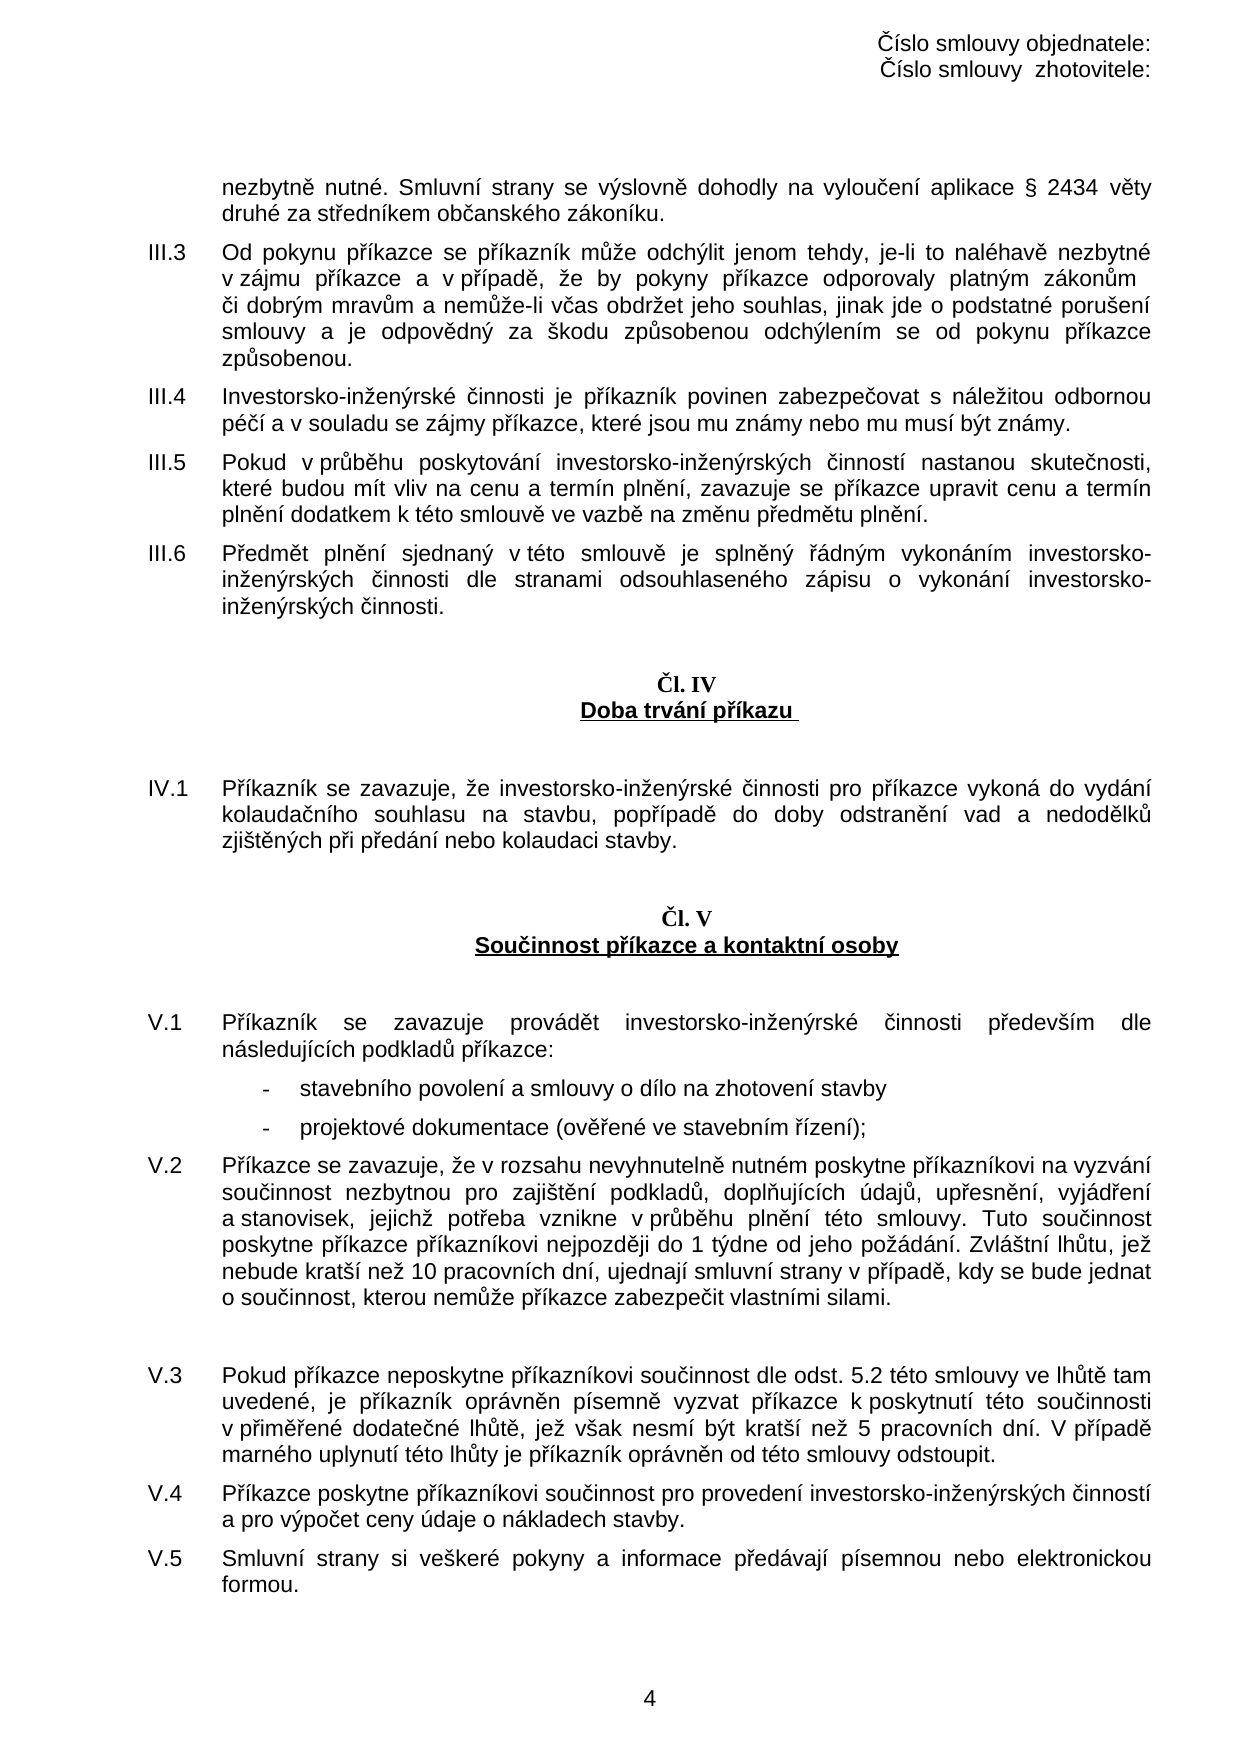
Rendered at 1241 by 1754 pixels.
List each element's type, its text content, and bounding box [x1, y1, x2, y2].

list stavebního povolení a smlouvy o dílo na zhotovení stavby [262, 1074, 1152, 1101]
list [148, 174, 1152, 227]
list Příkazník se zavazuje provádět investorsko-inženýrské činnosti především dle následujících podkladů příkazce: [148, 1009, 1152, 1062]
list Součinnost příkazce a kontaktní osoby [222, 905, 1152, 958]
list Pokud v průběhu poskytování investorsko-inženýrských činností nastanou skutečnosti, které budou mít vliv na cenu a termín plnění, zavazuje se příkazce upravit cenu a termín plnění dodatkem k této smlouvě ve vazbě na změnu předmětu plnění. [148, 448, 1152, 528]
list Investorsko-inženýrské činnosti je příkazník povinen zabezpečovat s náležitou odbornou péčí a v souladu se zájmy příkazce, které jsou mu známy nebo mu musí být známy. [148, 383, 1152, 436]
list Pokud příkazce neposkytne příkazníkovi součinnost dle odst. 5.2 této smlouvy ve lhůtě tam uvedené, je příkazník oprávněn písemně vyzvat příkazce k poskytnutí této součinnosti v přiměřené dodatečné lhůtě, jež však nesmí být kratší než 5 pracovních dní. V případě marného uplynutí této lhůty je příkazník oprávněn od této smlouvy odstoupit. [148, 1362, 1152, 1467]
list Příkazník se zavazuje, že investorsko-inženýrské činnosti pro příkazce vykoná do vydání kolaudačního souhlasu na stavbu, popřípadě do doby odstranění vad a nedodělků zjištěných při předání nebo kolaudaci stavby. [148, 775, 1152, 854]
list Příkazce se zavazuje, že v rozsahu nevyhnutelně nutném poskytne příkazníkovi na vyzvání součinnost nezbytnou pro zajištění podkladů, doplňujících údajů, upřesnění, vyjádření a stanovisek, jejichž potřeba vznikne v průběhu plnění této smlouvy. Tuto součinnost poskytne příkazce příkazníkovi nejpozději do 1 týdne od jeho požádání. Zvláštní lhůtu, jež nebude kratší než 10 pracovních dní, ujednají smluvní strany v případě, kdy se bude jednat o součinnost, kterou nemůže příkazce zabezpečit vlastními silami. [148, 1152, 1152, 1311]
list Příkazce poskytne příkazníkovi součinnost pro provedení investorsko-inženýrských činností a pro výpočet ceny údaje o nákladech stavby. [148, 1480, 1152, 1532]
list Smluvní strany si veškeré pokyny a informace předávají písemnou nebo elektronickou formou. [148, 1545, 1152, 1598]
list Doba trvání příkazu [222, 671, 1152, 723]
list projektové dokumentace (ověřené ve stavebním řízení); [262, 1113, 1152, 1140]
list Od pokynu příkazce se příkazník může odchýlit jenom tehdy, je-li to naléhavě nezbytné v zájmu příkazce a v případě, že by pokyny příkazce odporovaly platným zákonům či dobrým mravům a nemůže-li včas obdržet jeho souhlas, jinak jde o podstatné porušení smlouvy a je odpovědný za škodu způsobenou odchýlením se od pokynu příkazce způsobenou. [148, 239, 1152, 371]
list Předmět plnění sjednaný v této smlouvě je splněný řádným vykonáním investorsko-inženýrských činnosti dle stranami odsouhlaseného zápisu o vykonání investorsko-inženýrských činnosti. [148, 540, 1152, 619]
